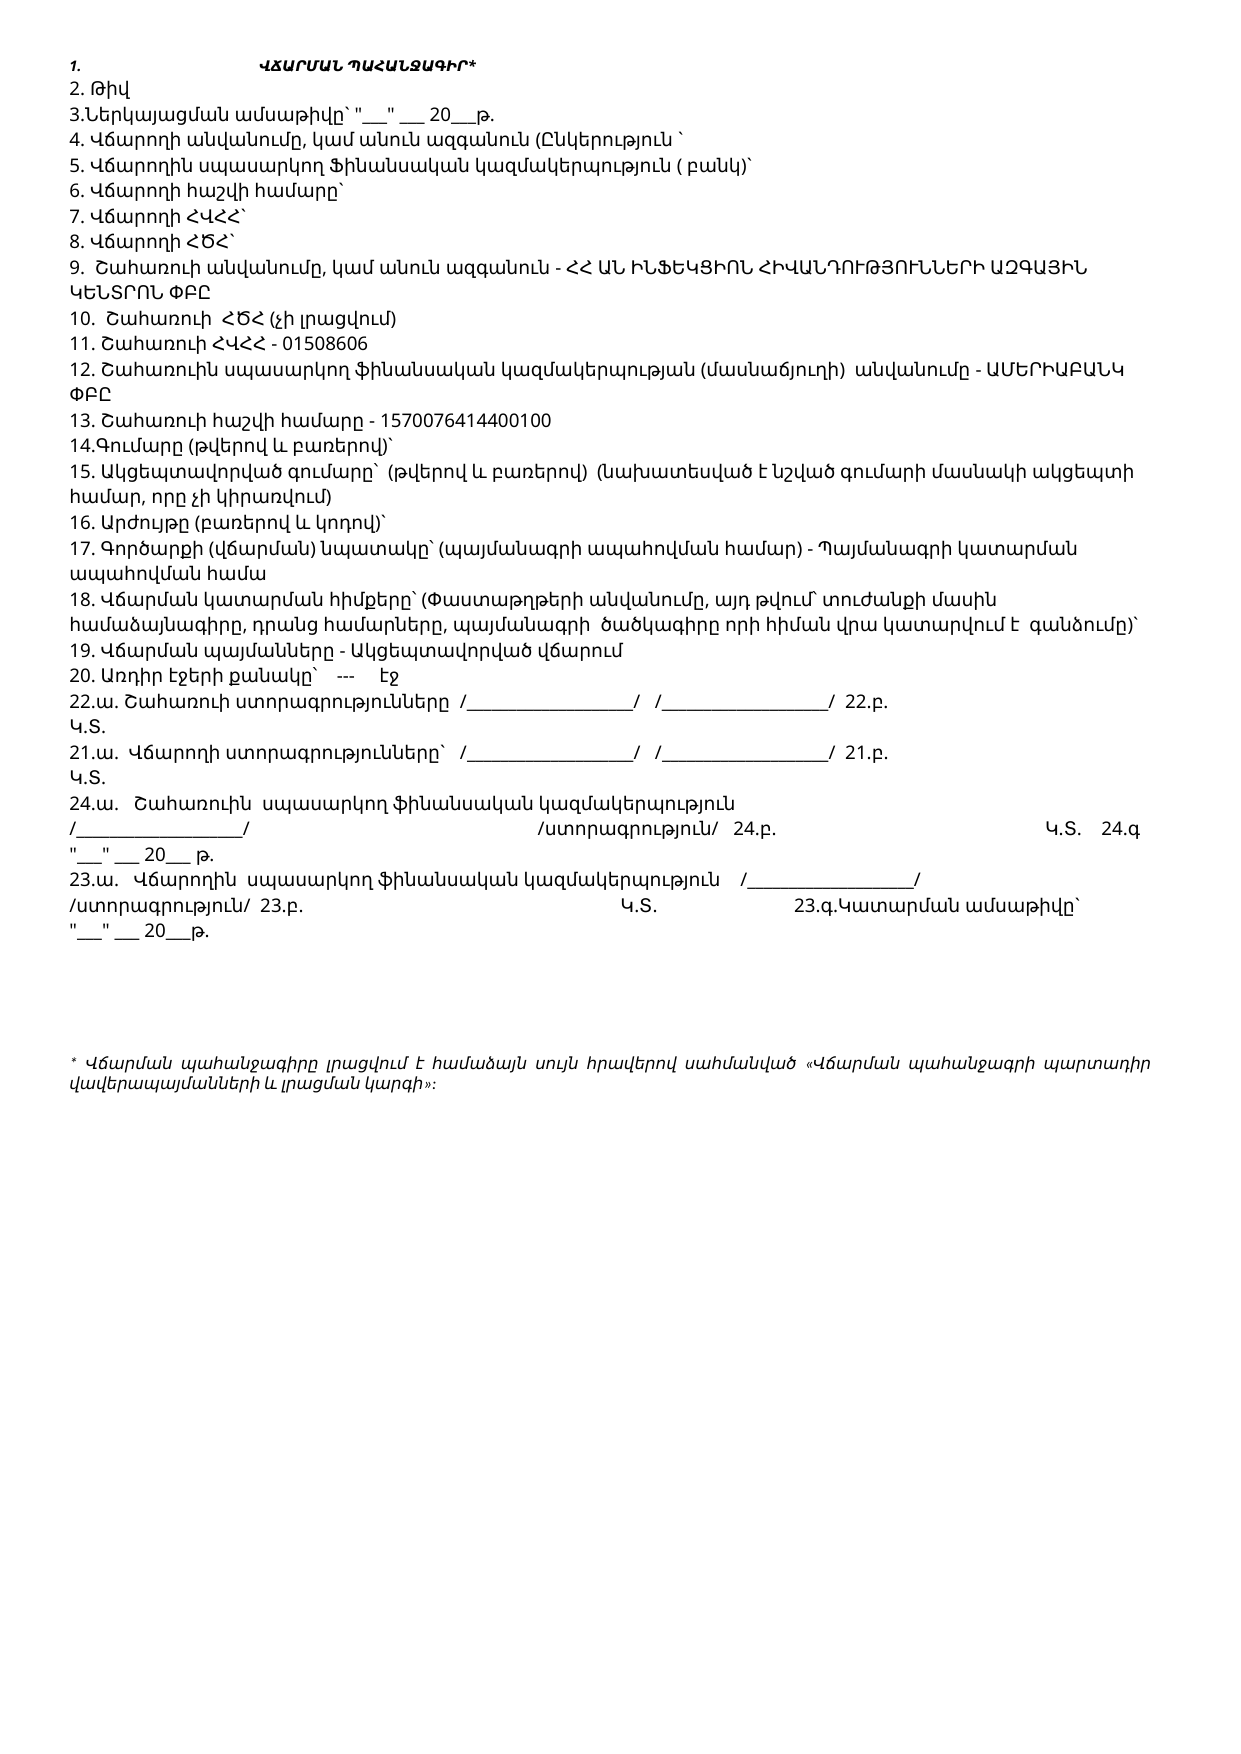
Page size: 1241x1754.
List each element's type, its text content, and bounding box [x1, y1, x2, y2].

text * Վճարման պահանջագիրը լրացվում է համաձայն սույն հրավերով սահմանված «Վճարման պահանջագրի պարտադիր վավերապայմանների և լրացման կարգի»: [69, 1053, 1152, 1094]
